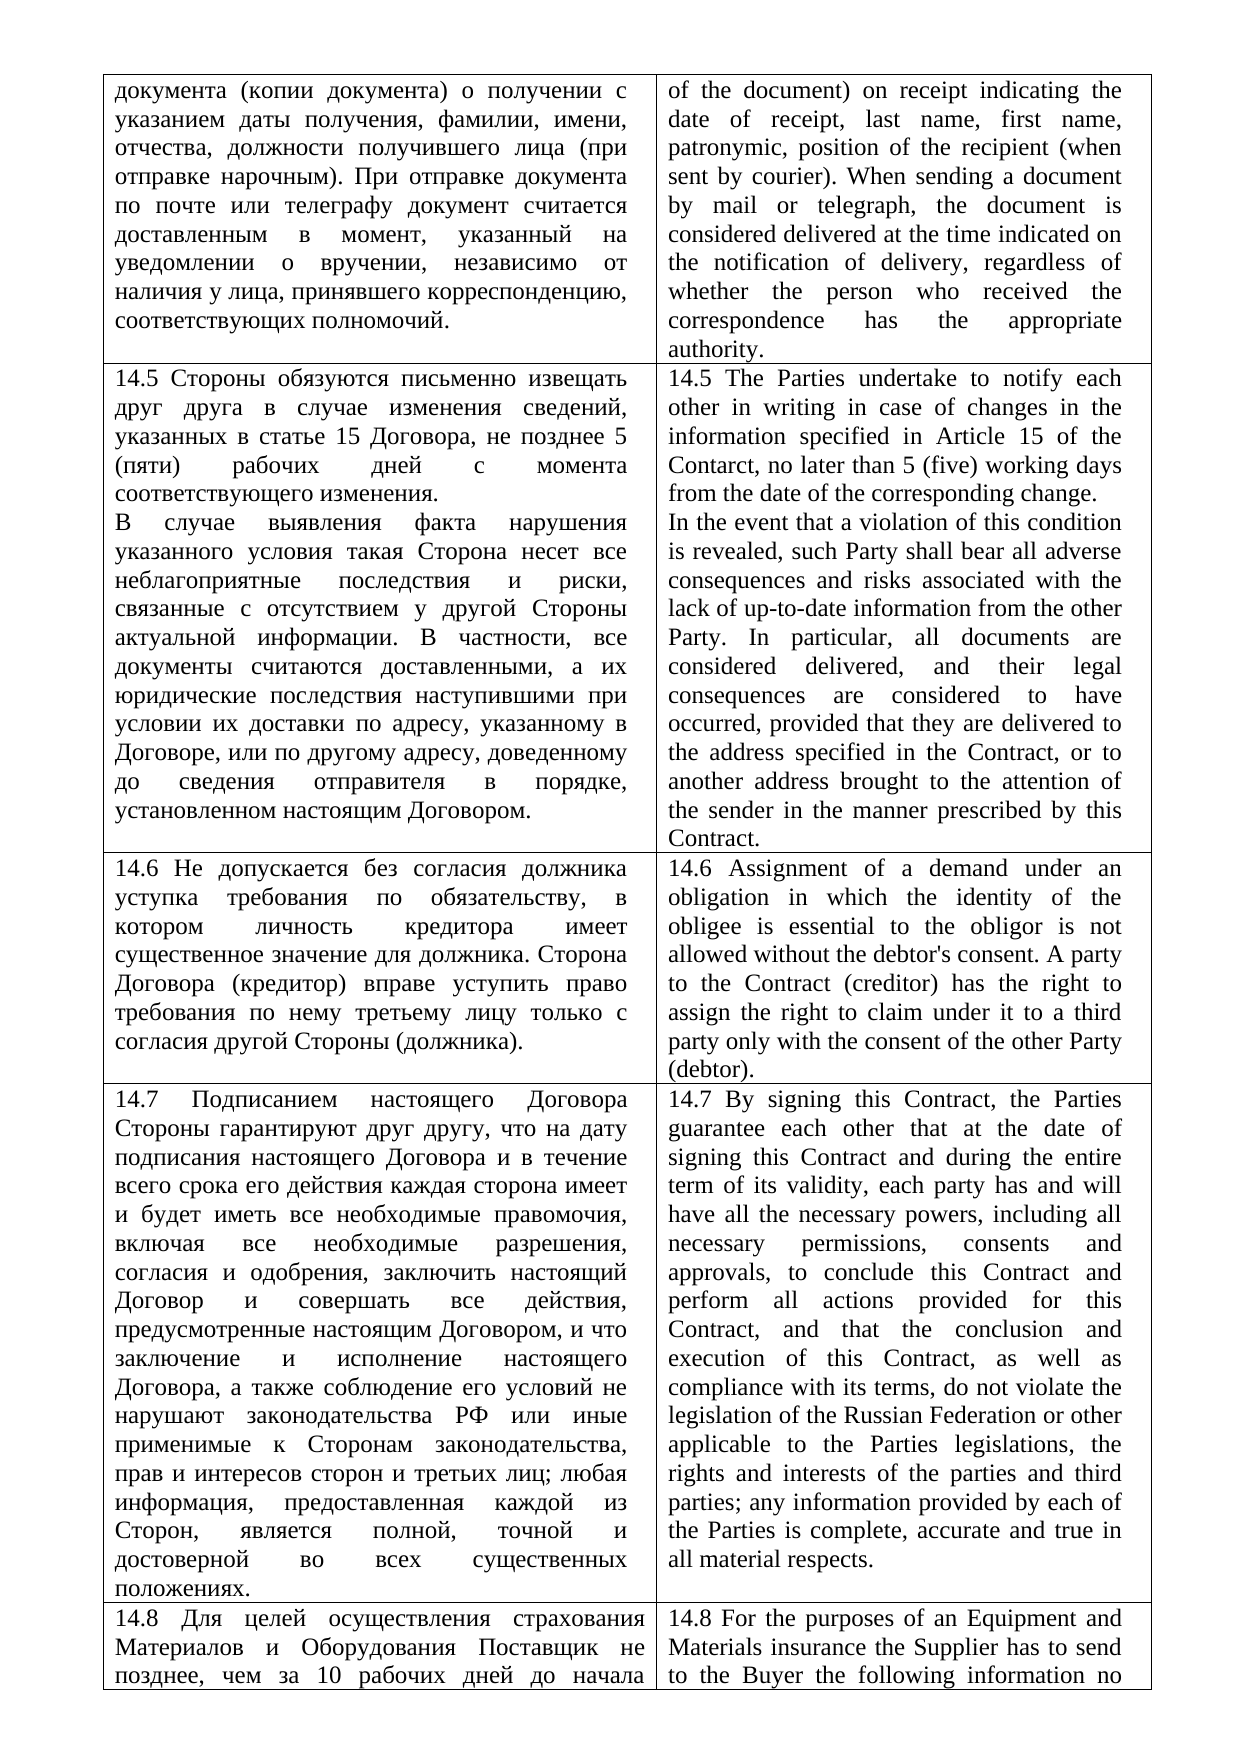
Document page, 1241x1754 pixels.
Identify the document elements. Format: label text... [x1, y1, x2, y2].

table_cell 14.5 The Parties undertake to notify each other in writing in case of changes in the information specified in Article 15 of the Contarct, no later than 5 (five) working days from the date of the corresponding change. In the event that a violation of this condition is revealed, such Party shall bear all adverse consequences and risks associated with the lack of up-to-date information from the other Party. In particular, all documents are considered delivered, and their legal consequences are considered to have occurred, provided that they are delivered to the address specified in the Contract, or to another address brought to the attention of the sender in the manner prescribed by this Contract. [657, 364, 1151, 852]
table_cell 14.7 By signing this Contract, the Parties guarantee each other that at the date of signing this Contract and during the entire term of its validity, each party has and will have all the necessary powers, including all necessary permissions, consents and approvals, to conclude this Contract and perform all actions provided for this Contract, and that the conclusion and execution of this Contract, as well as compliance with its terms, do not violate the legislation of the Russian Federation or other applicable to the Parties legislations, the rights and interests of the parties and third parties; any information provided by each of the Parties is complete, accurate and true in all material respects. [657, 1084, 1151, 1602]
table_cell 14.6 Assignment of a demand under an obligation in which the identity of the obligee is essential to the obligor is not allowed without the debtor's consent. A party to the Contract (creditor) has the right to assign the right to claim under it to a third party only with the consent of the other Party (debtor). [657, 853, 1151, 1083]
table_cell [104, 75, 656, 362]
table_cell 14.6 Не допускается без согласия должника уступка требования по обязательству, в котором личность кредитора имеет существенное значение для должника. Сторона Договора (кредитор) вправе уступить право требования по нему третьему лицу только с согласия другой Стороны (должника). [104, 853, 656, 1083]
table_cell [657, 75, 1151, 362]
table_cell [657, 1603, 1151, 1689]
table_cell 14.7 Подписанием настоящего Договора Стороны гарантируют друг другу, что на дату подписания настоящего Договора и в течение всего срока его действия каждая сторона имеет и будет иметь все необходимые правомочия, включая все необходимые разрешения, согласия и одобрения, заключить настоящий Договор и совершать все действия, предусмотренные настоящим Договором, и что заключение и исполнение настоящего Договора, а также соблюдение его условий не нарушают законодательства РФ или иные применимые к Сторонам законодательства, прав и интересов сторон и третьих лиц; любая информация, предоставленная каждой из Сторон, является полной, точной и достоверной во всех существенных положениях. [104, 1084, 656, 1602]
table_cell 14.5 Стороны обязуются письменно извещать друг друга в случае изменения сведений, указанных в статье 15 Договора, не позднее 5 (пяти) рабочих дней с момента соответствующего изменения. В случае выявления факта нарушения указанного условия такая Сторона несет все неблагоприятные последствия и риски, связанные с отсутствием у другой Стороны актуальной информации. В частности, все документы считаются доставленными, а их юридические последствия наступившими при условии их доставки по адресу, указанному в Договоре, или по другому адресу, доведенному до сведения отправителя в порядке, установленном настоящим Договором. [104, 364, 656, 852]
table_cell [104, 1603, 656, 1689]
